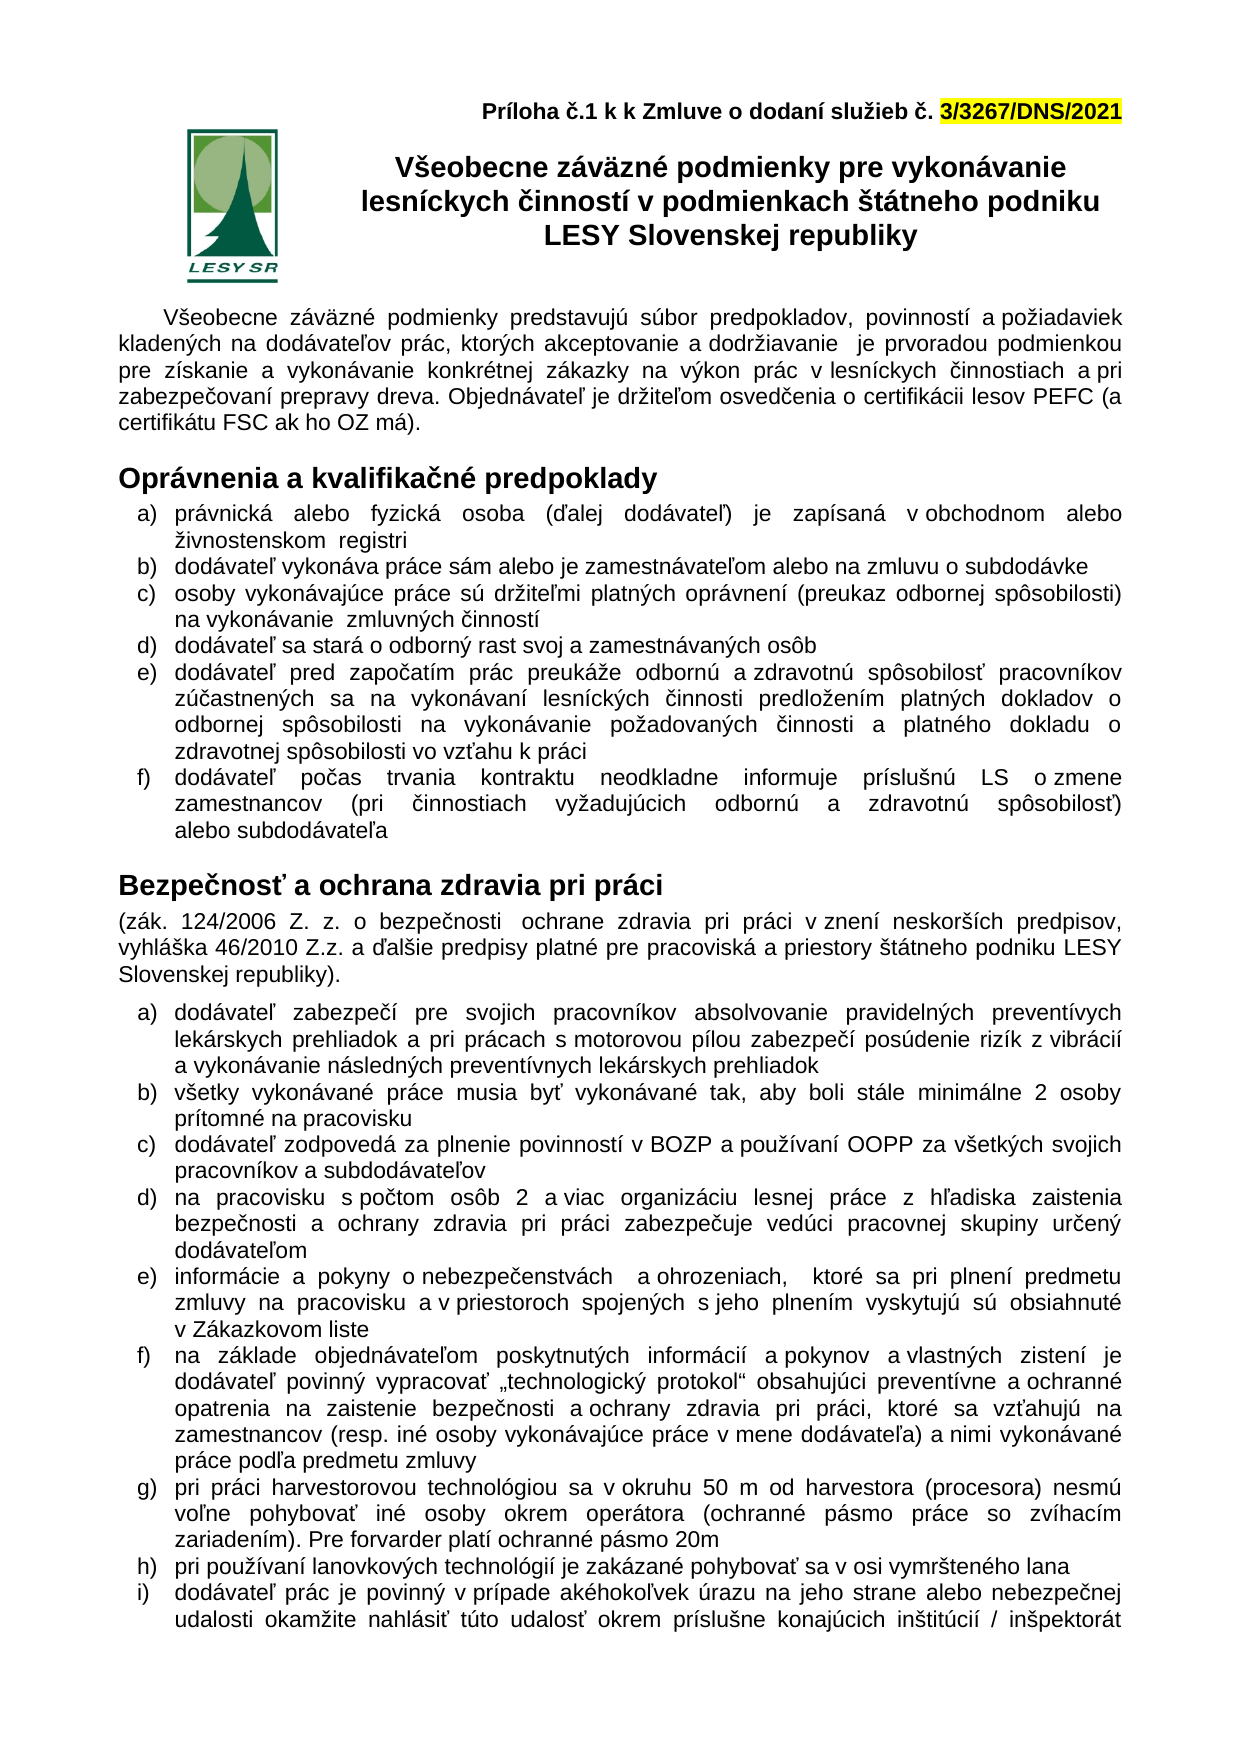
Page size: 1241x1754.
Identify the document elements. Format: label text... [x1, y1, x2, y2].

text (zák. 124/2006 Z. z. o bezpečnosti ochrane zdravia pri práci v znení neskorších predpisov, vyhláška 46/2010 Z.z. a ďalšie predpisy platné pre pracoviská a priestory štátneho podniku LESY Slovenskej republiky). [118, 908, 1122, 987]
text Všeobecne záväzné podmienky predstavujú súbor predpokladov, povinností a požiadaviek kladených na dodávateľov prác, ktorých akceptovanie a dodržiavanie je prvoradou podmienkou pre získanie a vykonávanie konkrétnej zákazky na výkon prác v lesníckych činnostiach a pri zabezpečovaní prepravy dreva. Objednávateľ je držiteľom osvedčenia o certifikácii lesov PEFC (a certifikátu FSC ak ho OZ má). [118, 304, 1122, 436]
list pri používaní lanovkových technológií je zakázané pohybovať sa v osi vymršteného lana [137, 1553, 1122, 1579]
list dodávateľ sa stará o odborný rast svoj a zamestnávaných osôb [137, 632, 1122, 658]
text Príloha č.1 k k Zmluve o dodaní služieb č. 3/3267/DNS/2021 [118, 98, 940, 124]
list dodávateľ pred započatím prác preukáže odbornú a zdravotnú spôsobilosť pracovníkov zúčastnených sa na vykonávaní lesníckých činnosti predložením platných dokladov o odbornej spôsobilosti na vykonávanie požadovaných činnosti a platného dokladu o zdravotnej spôsobilosti vo vzťahu k práci [137, 658, 1122, 764]
list na základe objednávateľom poskytnutých informácií a pokynov a vlastných zistení je dodávateľ povinný vypracovať „technologický protokol“ obsahujúci preventívne a ochranné opatrenia na zaistenie bezpečnosti a ochrany zdravia pri práci, ktoré sa vzťahujú na zamestnancov (resp. iné osoby vykonávajúce práce v mene dodávateľa) a nimi vykonávané práce podľa predmetu zmluvy [137, 1342, 1122, 1474]
list dodávateľ zodpovedá za plnenie povinností v BOZP a používaní OOPP za všetkých svojich pracovníkov a subdodávateľov [137, 1131, 1122, 1184]
list pri práci harvestorovou technológiou sa v okruhu 50 m od harvestora (procesora) nesmú voľne pohybovať iné osoby okrem operátora (ochranné pásmo práce so zvíhacím zariadením). Pre forvarder platí ochranné pásmo 20m [137, 1474, 1122, 1553]
list dodávateľ počas trvania kontraktu neodkladne informuje príslušnú LS o zmene zamestnancov (pri činnostiach vyžadujúcich odbornú a zdravotnú spôsobilosť) alebo subdodávateľa [137, 764, 1122, 843]
text Všeobecne záväzné podmienky pre vykonávanie lesníckych činností v podmienkach štátneho podniku LESY Slovenskej republiky [340, 151, 1122, 251]
list na pracovisku s počtom osôb 2 a viac organizáciu lesnej práce z hľadiska zaistenia bezpečnosti a ochrany zdravia pri práci zabezpečuje vedúci pracovnej skupiny určený dodávateľom [137, 1184, 1122, 1263]
list osoby vykonávajúce práce sú držiteľmi platných oprávnení (preukaz odbornej spôsobilosti) na vykonávanie zmluvných činností [137, 579, 1122, 632]
subtitle Bezpečnosť a ochrana zdravia pri práci [118, 868, 1122, 902]
list informácie a pokyny o nebezpečenstvách a ohrozeniach, ktoré sa pri plnení predmetu zmluvy na pracovisku a v priestoroch spojených s jeho plnením vyskytujú sú obsiahnuté v Zákazkovom liste [137, 1263, 1122, 1342]
list dodávateľ vykonáva práce sám alebo je zamestnávateľom alebo na zmluvu o subdodávke [137, 553, 1122, 579]
picture [183, 125, 278, 285]
list právnická alebo fyzická osoba (ďalej dodávateľ) je zapísaná v obchodnom alebo živnostenskom registri [137, 500, 1122, 553]
subtitle Oprávnenia a kvalifikačné predpoklady [118, 461, 1122, 494]
list všetky vykonávané práce musia byť vykonávané tak, aby boli stále minimálne 2 osoby prítomné na pracovisku [137, 1078, 1122, 1131]
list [137, 1579, 1122, 1632]
list dodávateľ zabezpečí pre svojich pracovníkov absolvovanie pravidelných preventívych lekárskych prehliadok a pri prácach s motorovou pílou zabezpečí posúdenie rizík z vibrácií a vykonávanie následných preventívnych lekárskych prehliadok [137, 999, 1122, 1078]
